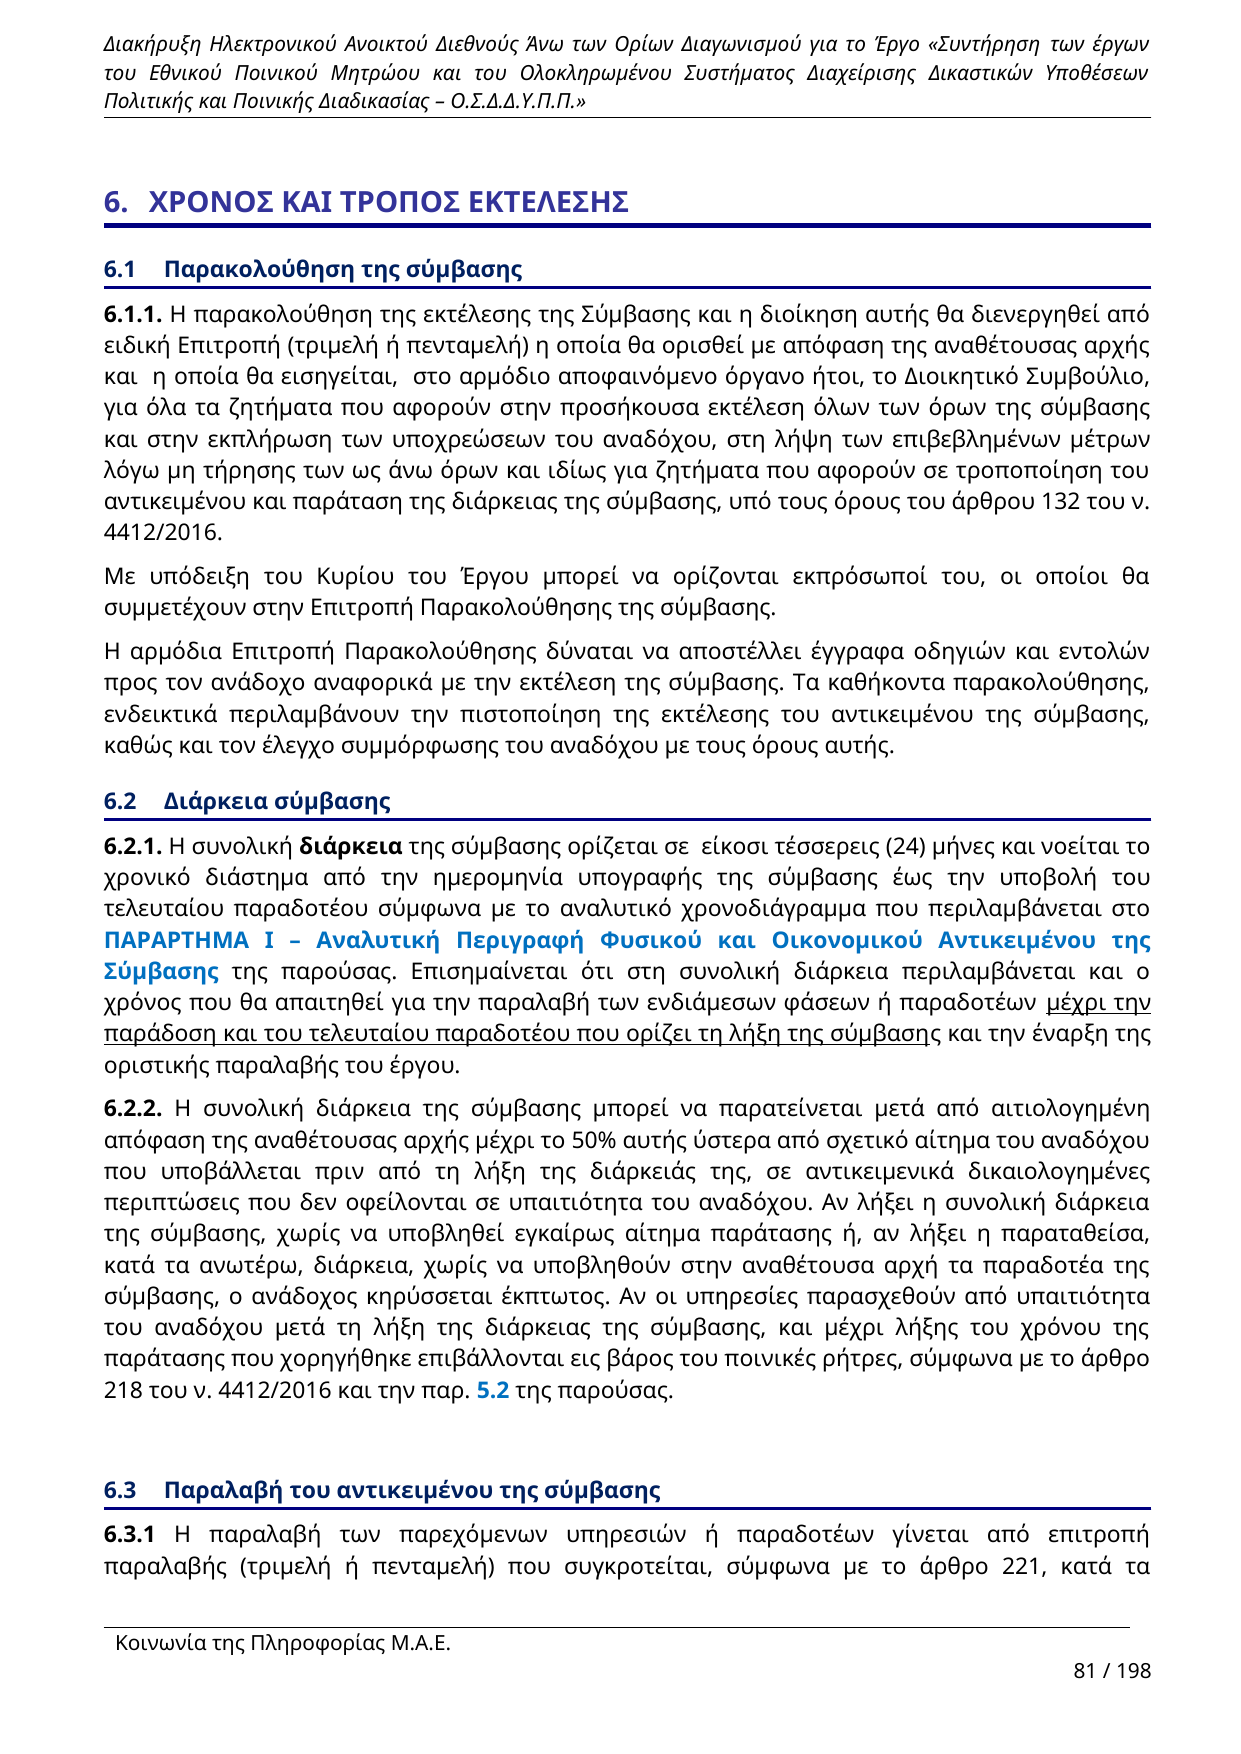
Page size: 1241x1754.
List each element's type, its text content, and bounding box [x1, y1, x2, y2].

subtitle Παρακολούθηση της σύμβασης [103, 253, 1151, 289]
subtitle Παραλαβή του αντικειμένου της σύμβασης [103, 1473, 1151, 1510]
text 6.2.2. Η συνολική διάρκεια της σύμβασης μπορεί να παρατείνεται μετά από αιτιολογημένη απόφαση της αναθέτουσας αρχής μέχρι το 50% αυτής ύστερα από σχετικό αίτημα του αναδόχου που υποβάλλεται πριν από τη λήξη της διάρκειάς της, σε αντικειμενικά δικαιολογημένες περιπτώσεις που δεν οφείλονται σε υπαιτιότητα του αναδόχου. Αν λήξει η συνολική διάρκεια της σύμβασης, χωρίς να υποβληθεί εγκαίρως αίτημα παράτασης ή, αν λήξει η παραταθείσα, κατά τα ανωτέρω, διάρκεια, χωρίς να υποβληθούν στην αναθέτουσα αρχή τα παραδοτέα της σύμβασης, ο ανάδοχος κηρύσσεται έκπτωτος. Αν οι υπηρεσίες παρασχεθούν από υπαιτιότητα του αναδόχου μετά τη λήξη της διάρκειας της σύμβασης, και μέχρι λήξης του χρόνου της παράτασης που χορηγήθηκε επιβάλλονται εις βάρος του ποινικές ρήτρες, σύμφωνα με το άρθρο 218 του ν. 4412/2016 και την παρ. 5.2 της παρούσας. [103, 1092, 1151, 1405]
text 6.2.1. Η συνολική διάρκεια της σύμβασης ορίζεται σε είκοσι τέσσερεις (24) μήνες και νοείται το χρονικό διάστημα από την ημερομηνία υπογραφής της σύμβασης έως την υποβολή του τελευταίου παραδοτέου σύμφωνα με το αναλυτικό χρονοδιάγραμμα που περιλαμβάνεται στο ΠΑΡΑΡΤΗΜΑ Ι – Αναλυτική Περιγραφή Φυσικού και Οικονομικού Αντικειμένου της Σύμβασης της παρούσας. Επισημαίνεται ότι στη συνολική διάρκεια περιλαμβάνεται και ο χρόνος που θα απαιτηθεί για την παραλαβή των ενδιάμεσων φάσεων ή παραδοτέων μέχρι την παράδοση και του τελευταίου παραδοτέου που ορίζει τη λήξη της σύμβασης και την έναρξη της οριστικής παραλαβής του έργου. [103, 830, 1151, 1080]
text Η αρμόδια Επιτροπή Παρακολούθησης δύναται να αποστέλλει έγγραφα οδηγιών και εντολών προς τον ανάδοχο αναφορικά με την εκτέλεση της σύμβασης. Τα καθήκοντα παρακολούθησης, ενδεικτικά περιλαμβάνουν την πιστοποίηση της εκτέλεσης του αντικειμένου της σύμβασης, καθώς και τον έλεγχο συμμόρφωσης του αναδόχου με τους όρους αυτής. [103, 635, 1151, 760]
text Με υπόδειξη του Κυρίου του Έργου μπορεί να ορίζονται εκπρόσωποί του, οι οποίοι θα συμμετέχουν στην Επιτροπή Παρακολούθησης της σύμβασης. [103, 560, 1151, 622]
subtitle ΧΡΟΝΟΣ ΚΑΙ ΤΡΟΠΟΣ ΕΚΤΕΛΕΣΗΣ [103, 181, 1151, 228]
text 6.1.1. Η παρακολούθηση της εκτέλεσης της Σύμβασης και η διοίκηση αυτής θα διενεργηθεί από ειδική Επιτροπή (τριμελή ή πενταμελή) η οποία θα ορισθεί με απόφαση της αναθέτουσας αρχής και η οποία θα εισηγείται, στο αρμόδιο αποφαινόμενο όργανο ήτοι, το Διοικητικό Συμβούλιο, για όλα τα ζητήματα που αφορούν στην προσήκουσα εκτέλεση όλων των όρων της σύμβασης και στην εκπλήρωση των υποχρεώσεων του αναδόχου, στη λήψη των επιβεβλημένων μέτρων λόγω μη τήρησης των ως άνω όρων και ιδίως για ζητήματα που αφορούν σε τροποποίηση του αντικειμένου και παράταση της διάρκειας της σύμβασης, υπό τους όρους του άρθρου 132 του ν. 4412/2016. [103, 297, 1151, 547]
subtitle Διάρκεια σύμβασης [103, 785, 1151, 821]
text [103, 1518, 1151, 1581]
